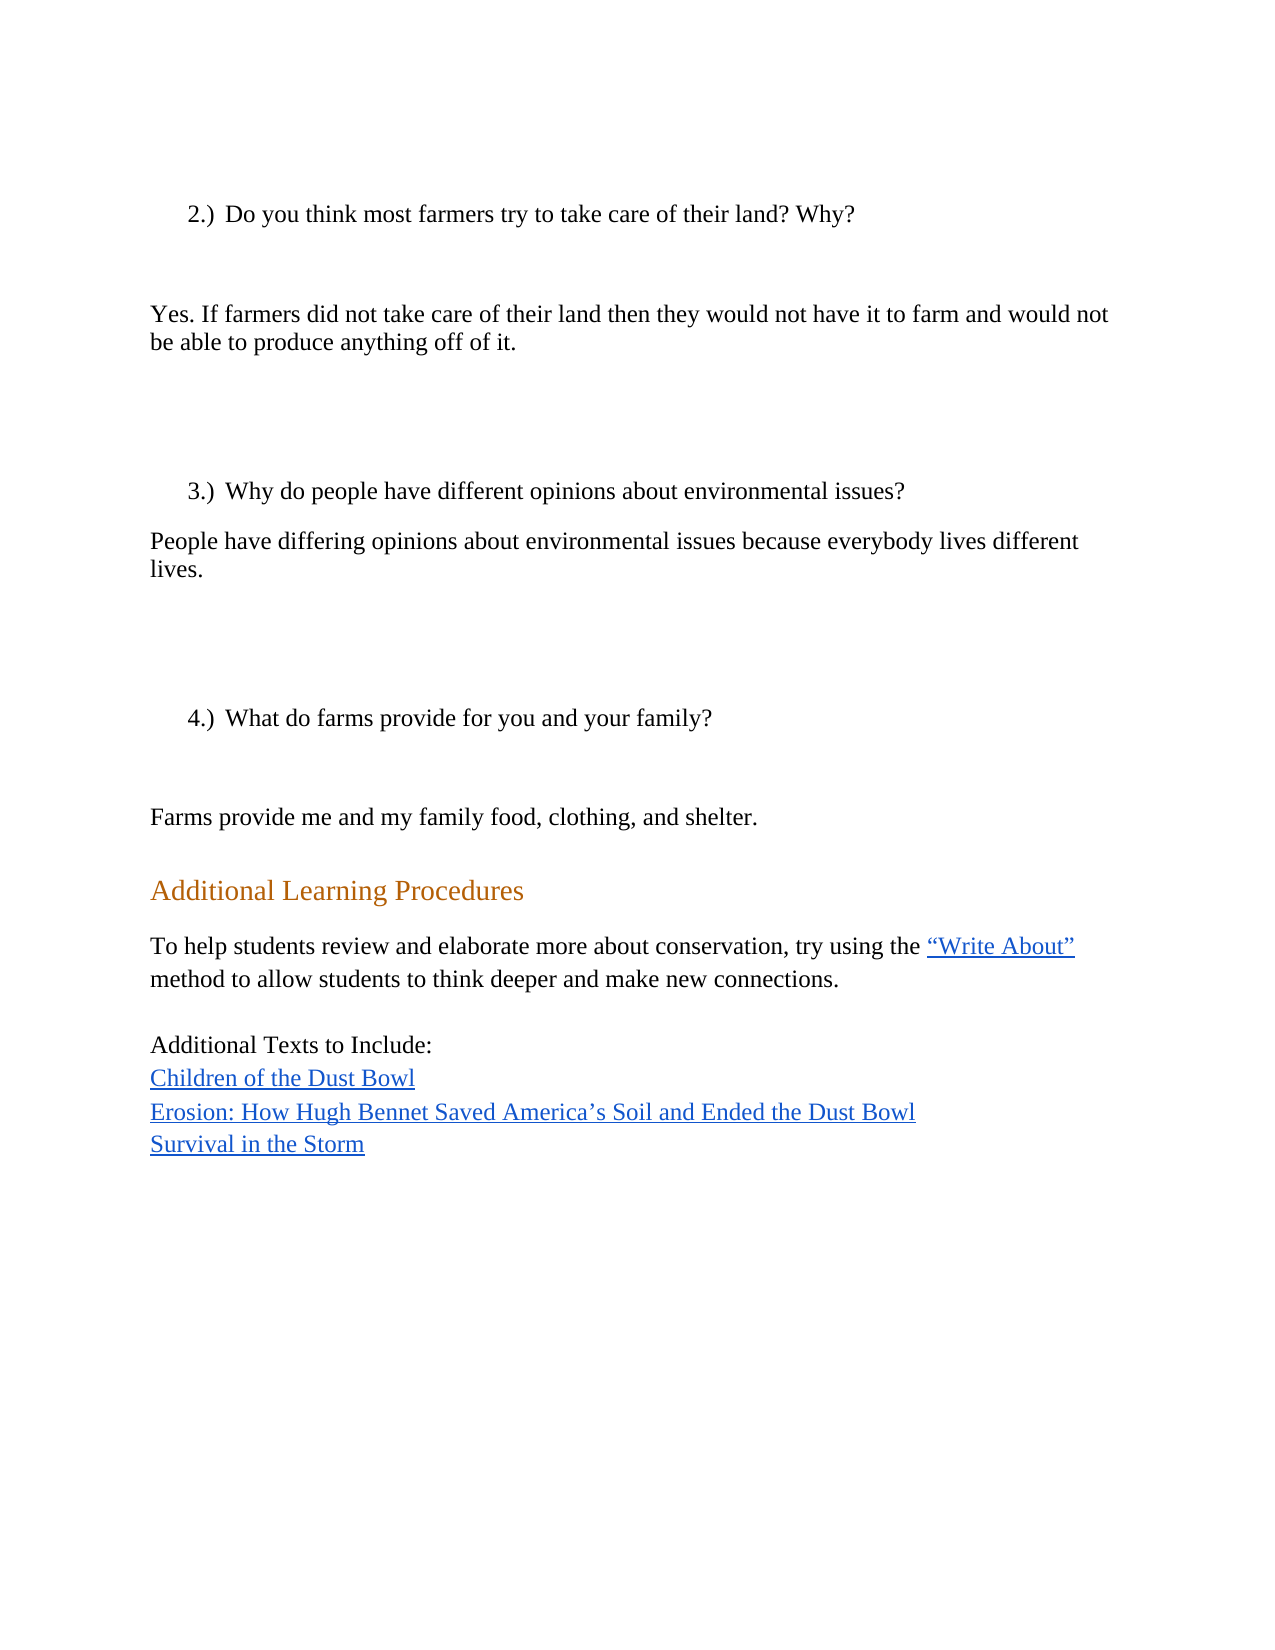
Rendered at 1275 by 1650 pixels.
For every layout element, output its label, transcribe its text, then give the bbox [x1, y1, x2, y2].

subtitle Additional Learning Procedures [150, 873, 1125, 906]
text To help students review and elaborate more about conservation, try using the “Write About” method to allow students to think deeper and make new connections. [150, 931, 1125, 993]
text Survival in the Storm [150, 1129, 1125, 1158]
list What do farms provide for you and your family? [187, 703, 1125, 732]
text Erosion: How Hugh Bennet Saved America’s Soil and Ended the Dust Bowl [150, 1097, 1125, 1125]
list Do you think most farmers try to take care of their land? Why? [187, 199, 1125, 228]
list Why do people have different opinions about environmental issues? [187, 476, 1125, 505]
text People have differing opinions about environmental issues because everybody lives different lives. [150, 526, 1125, 583]
text Yes. If farmers did not take care of their land then they would not have it to farm and would not be able to produce anything off of it. [150, 299, 1125, 356]
text Farms provide me and my family food, clothing, and shelter. [150, 802, 1125, 831]
text Additional Texts to Include: [150, 1031, 1125, 1059]
text Children of the Dust Bowl [150, 1063, 1125, 1092]
